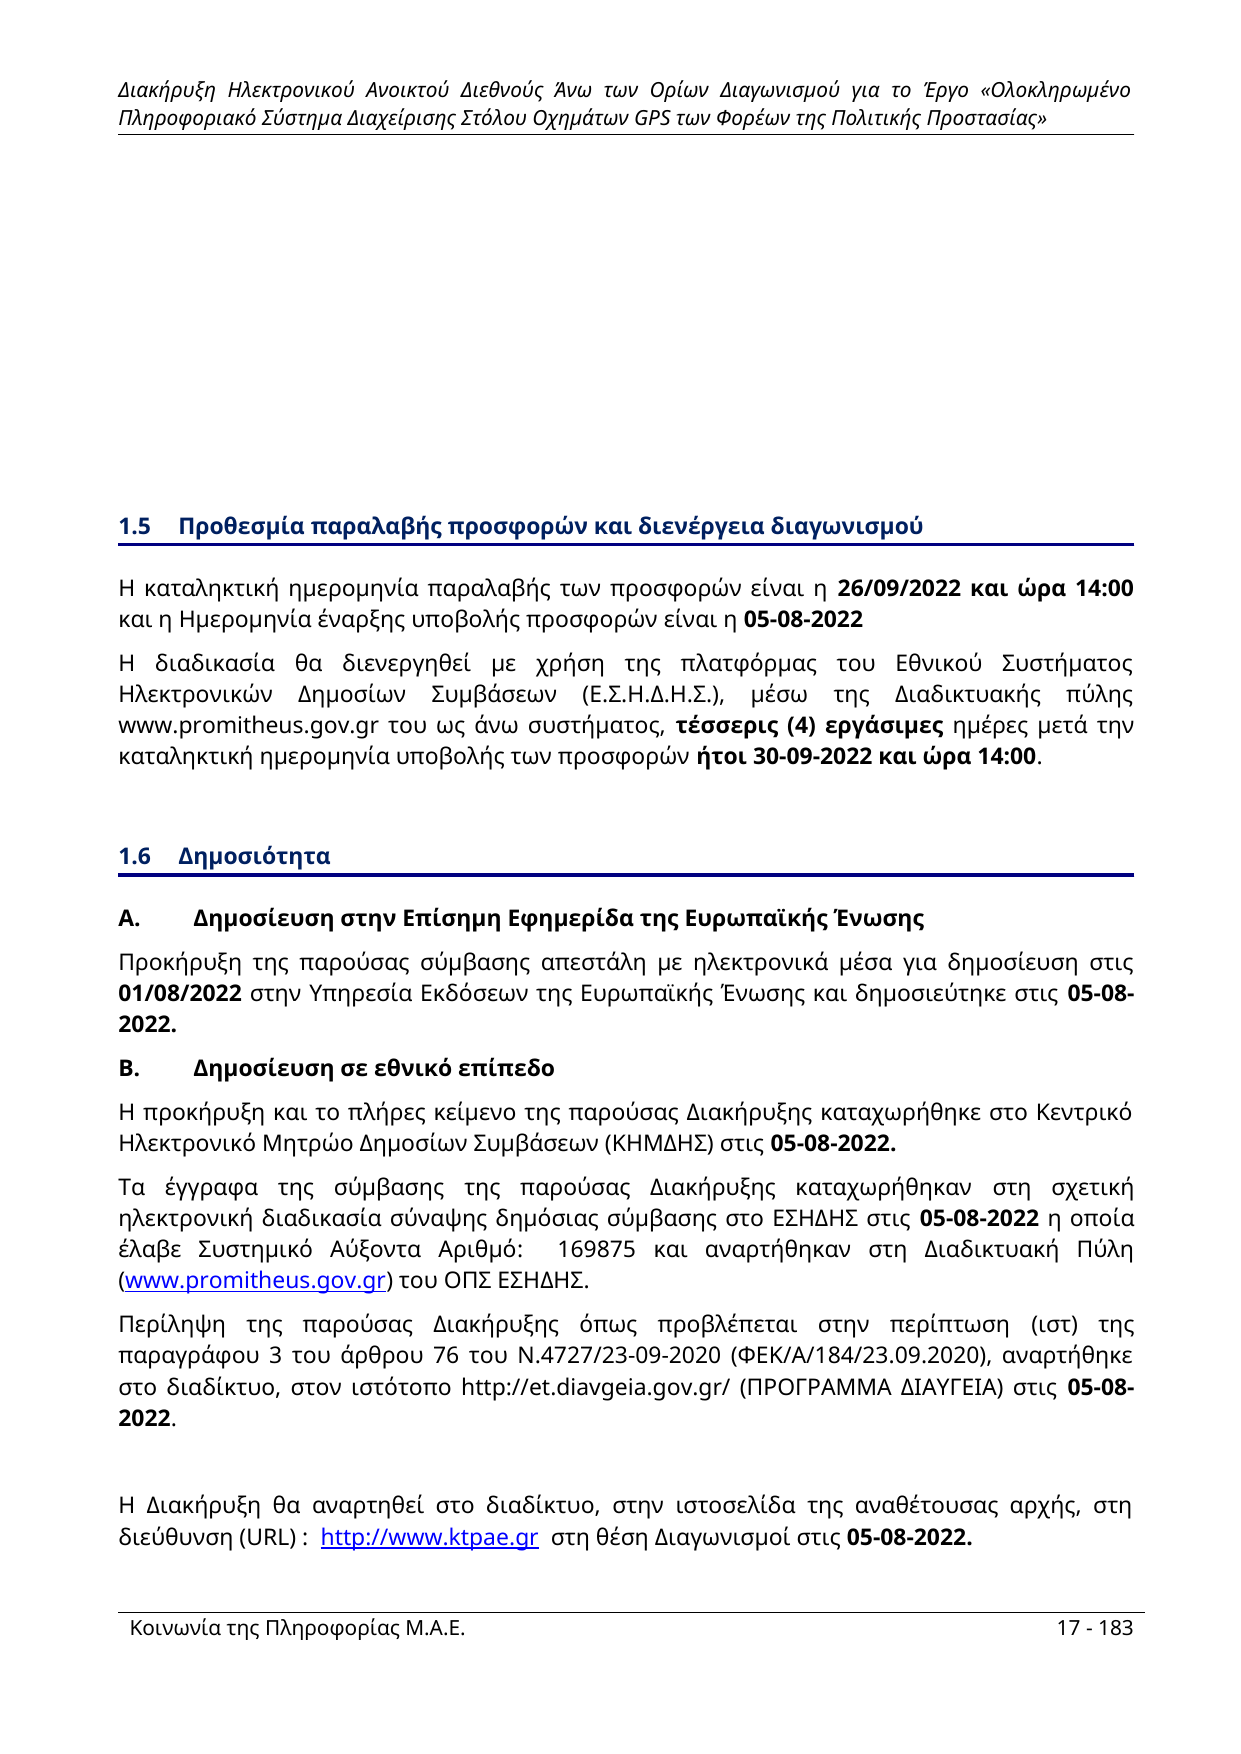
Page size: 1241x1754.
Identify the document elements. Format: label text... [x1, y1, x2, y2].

subtitle Δημοσιότητα [118, 840, 1134, 873]
text Η καταληκτική ημερομηνία παραλαβής των προσφορών είναι η 26/09/2022 και ώρα 14:00 και η Ημερομηνία έναρξης υποβολής προσφορών είναι η 05-08-2022 [118, 571, 1134, 634]
text Περίληψη της παρούσας Διακήρυξης όπως προβλέπεται στην περίπτωση (ιστ) της παραγράφου 3 του άρθρου 76 του Ν.4727/23-09-2020 (ΦΕΚ/Α/184/23.09.2020), αναρτήθηκε στο διαδίκτυο, στον ιστότοπο http://et.diavgeia.gov.gr/ (ΠΡΟΓΡΑΜΜΑ ΔΙΑΥΓΕΙΑ) στις 05-08-2022. [118, 1308, 1134, 1433]
text Η Διακήρυξη θα αναρτηθεί στο διαδίκτυο, στην ιστοσελίδα της αναθέτουσας αρχής, στη διεύθυνση (URL) : http://www.ktpae.gr στη θέση Διαγωνισμοί στις 05-08-2022. [118, 1489, 1134, 1552]
text Προκήρυξη της παρούσας σύμβασης απεστάλη με ηλεκτρονικά μέσα για δημοσίευση στις 01/08/2022 στην Υπηρεσία Εκδόσεων της Ευρωπαϊκής Ένωσης και δημοσιεύτηκε στις 05-08-2022. [118, 945, 1134, 1039]
text Η προκήρυξη και το πλήρες κείμενο της παρούσας Διακήρυξης καταχωρήθηκε στο Κεντρικό Ηλεκτρονικό Μητρώο Δημοσίων Συμβάσεων (ΚΗΜΔΗΣ) στις 05-08-2022. [118, 1095, 1134, 1158]
text Τα έγγραφα της σύμβασης της παρούσας Διακήρυξης καταχωρήθηκαν στη σχετική ηλεκτρονική διαδικασία σύναψης δημόσιας σύμβασης στο ΕΣΗΔΗΣ στις 05-08-2022 η οποία έλαβε Συστημικό Αύξοντα Αριθμό: 169875 και αναρτήθηκαν στη Διαδικτυακή Πύλη (www.promitheus.gov.gr) του ΟΠΣ ΕΣΗΔΗΣ. [118, 1170, 1134, 1295]
text Α. Δημοσίευση στην Επίσημη Εφημερίδα της Ευρωπαϊκής Ένωσης [118, 902, 1134, 933]
text Η διαδικασία θα διενεργηθεί με χρήση της πλατφόρμας του Εθνικού Συστήματος Ηλεκτρονικών Δημοσίων Συμβάσεων (Ε.Σ.Η.Δ.Η.Σ.), μέσω της Διαδικτυακής πύλης www.promitheus.gov.gr του ως άνω συστήματος, τέσσερις (4) εργάσιμες ημέρες μετά την καταληκτική ημερομηνία υποβολής των προσφορών ήτοι 30-09-2022 και ώρα 14:00. [118, 646, 1134, 771]
text Β. Δημοσίευση σε εθνικό επίπεδο [118, 1052, 1134, 1083]
subtitle Προθεσμία παραλαβής προσφορών και διενέργεια διαγωνισμού [118, 510, 1134, 543]
